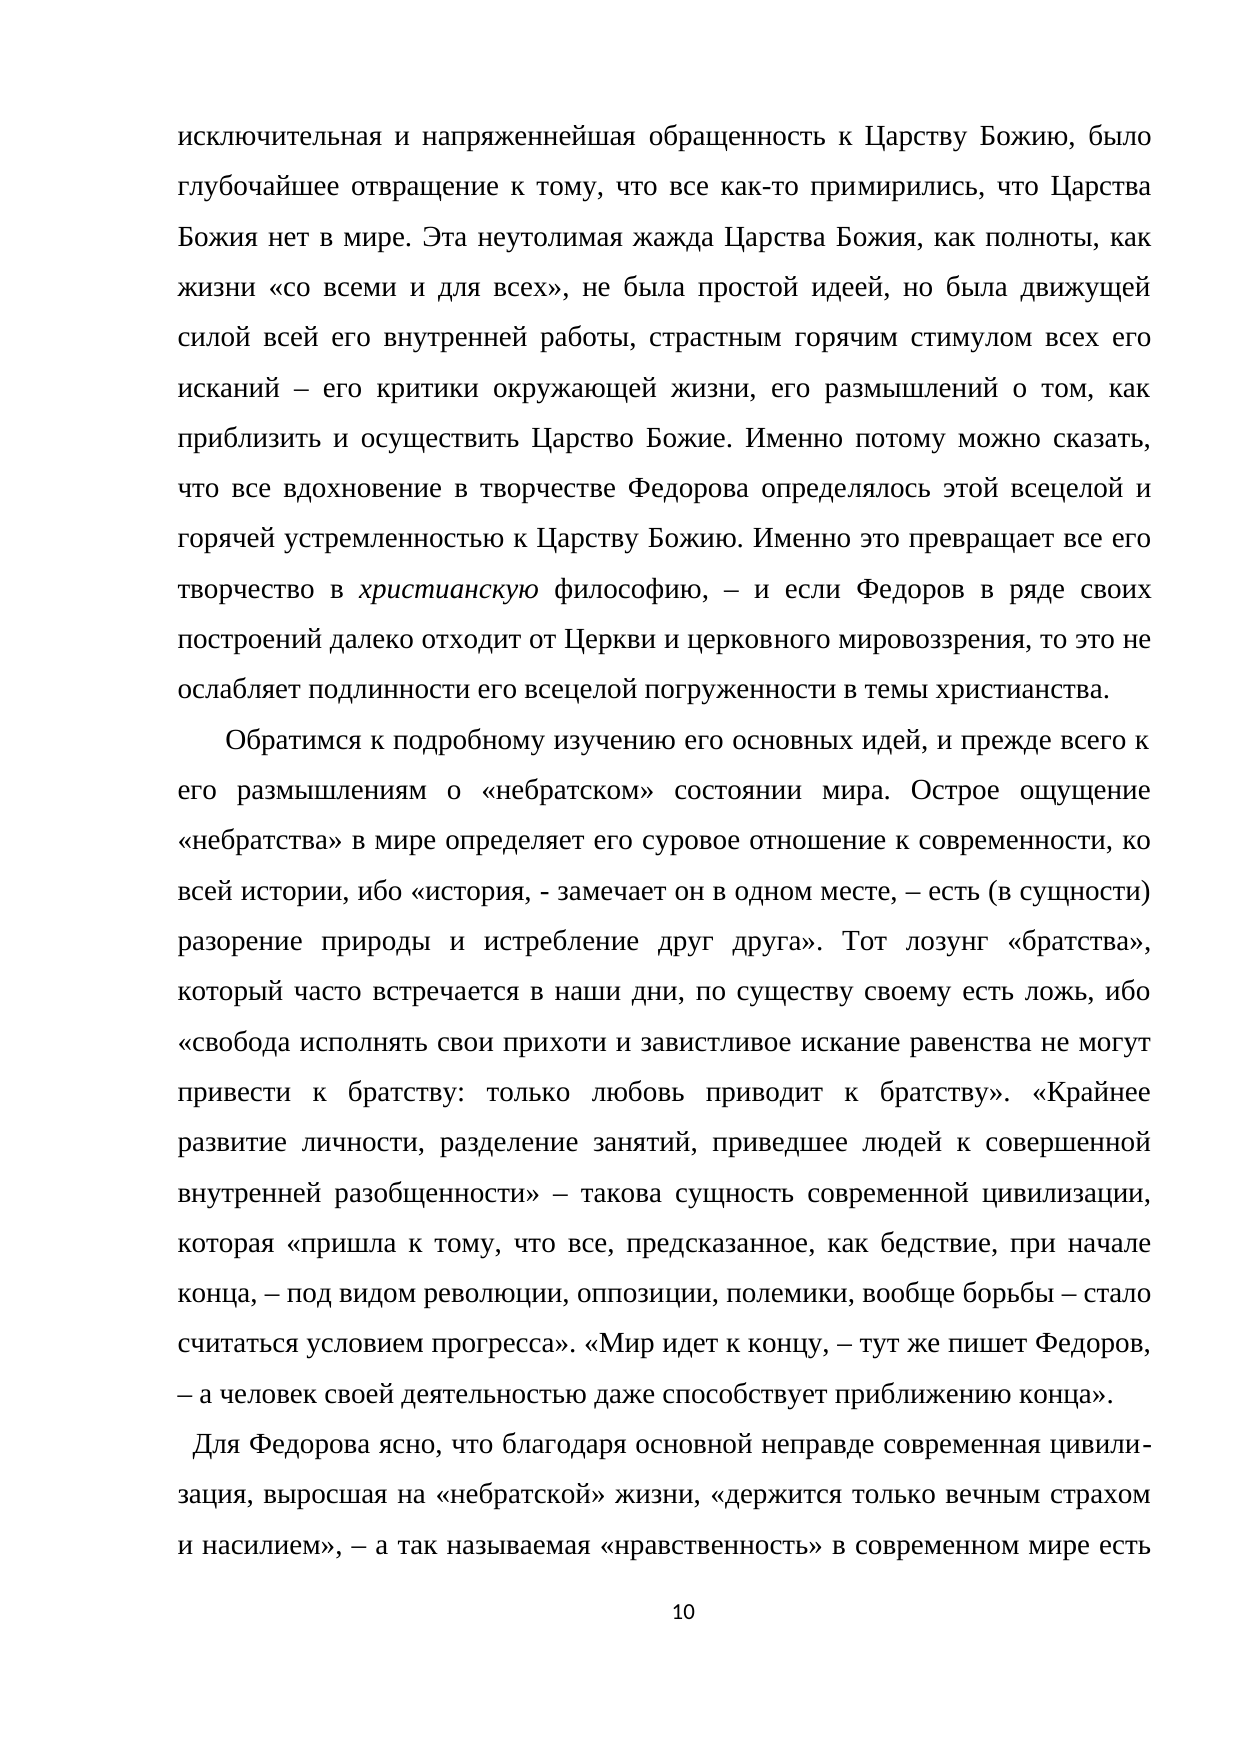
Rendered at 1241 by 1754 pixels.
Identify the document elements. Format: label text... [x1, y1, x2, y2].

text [140, 1426, 1152, 1560]
text Обратимся к подробному изучению его основных идей, и прежде всего к его размышлениям о «небратском» состоянии мира. Острое ощущение «небратства» в мире определяет его суровое отношение к современности, ко всей истории, ибо «история, - замечает он в одном месте, – есть (в сущности) разорение природы и истребление друг друга». Тот лозунг «братства», который часто встречается в наши дни, по существу своему есть ложь, ибо «свобода исполнять свои прихоти и завистливое искание равенства не могут привести к братству: только любовь приводит к братству». «Крайнее развитие личности, разделение занятий, приведшее людей к совершенной внутренней разобщенности» – такова сущность современной цивилизации, которая «пришла к тому, что все, предсказанное, как бедствие, при начале конца, – под видом революции, оппозиции, полемики, вообще борьбы – стало считаться условием прогресса». «Мир идет к концу, – тут же пишет Федоров, – а человек своей деятельностью даже способствует приближению конца». [140, 722, 1152, 1409]
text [140, 118, 1152, 705]
